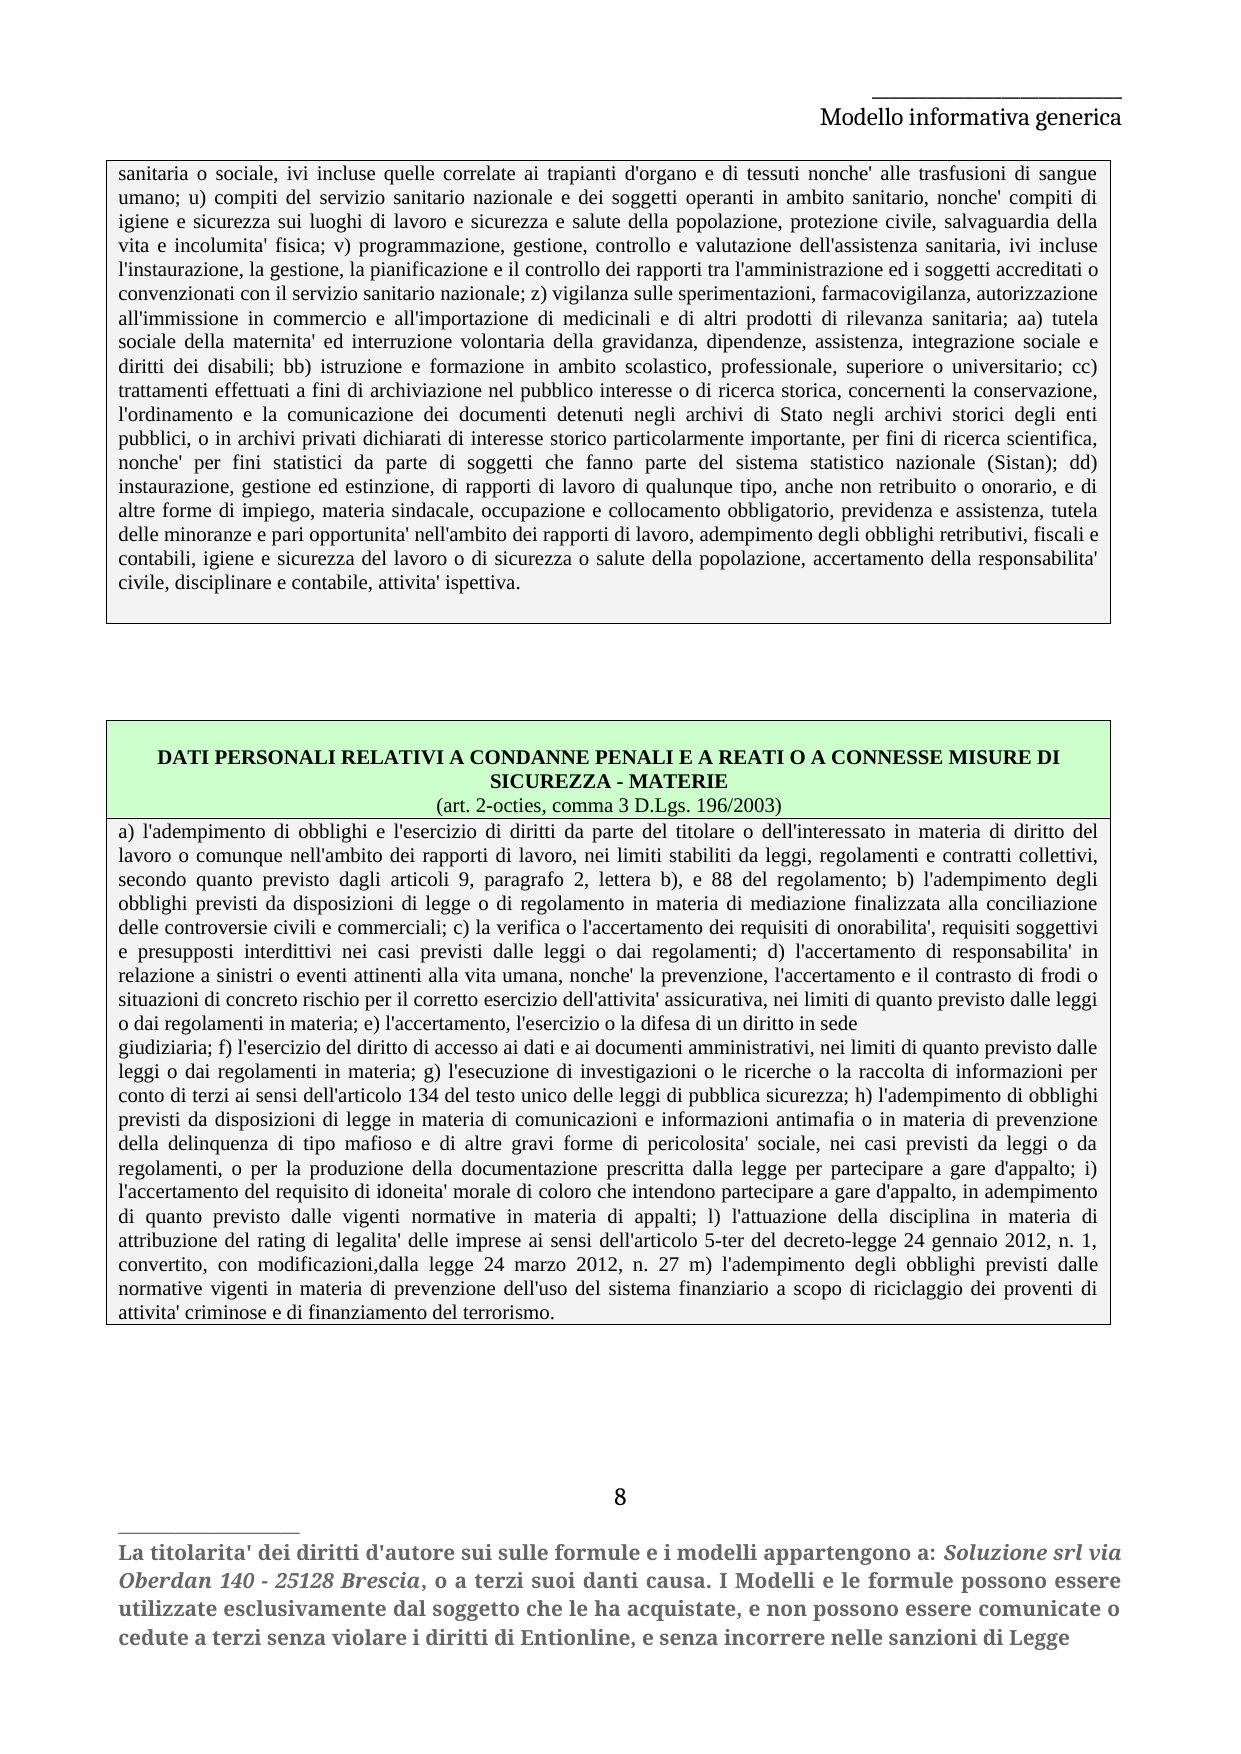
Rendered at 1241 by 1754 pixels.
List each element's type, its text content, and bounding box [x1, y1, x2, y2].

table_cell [107, 161, 1110, 623]
table_cell a) l'adempimento di obblighi e l'esercizio di diritti da parte del titolare o dell'interessato in materia di diritto del lavoro o comunque nell'ambito dei rapporti di lavoro, nei limiti stabiliti da leggi, regolamenti e contratti collettivi, secondo quanto previsto dagli articoli 9, paragrafo 2, lettera b), e 88 del regolamento; b) l'adempimento degli obblighi previsti da disposizioni di legge o di regolamento in materia di mediazione finalizzata alla conciliazione delle controversie civili e commerciali; c) la verifica o l'accertamento dei requisiti di onorabilita', requisiti soggettivi e presupposti interdittivi nei casi previsti dalle leggi o dai regolamenti; d) l'accertamento di responsabilita' in relazione a sinistri o eventi attinenti alla vita umana, nonche' la prevenzione, l'accertamento e il contrasto di frodi o situazioni di concreto rischio per il corretto esercizio dell'attivita' assicurativa, nei limiti di quanto previsto dalle leggi o dai regolamenti in materia; e) l'accertamento, l'esercizio o la difesa di un diritto in sede giudiziaria; f) l'esercizio del diritto di accesso ai dati e ai documenti amministrativi, nei limiti di quanto previsto dalle leggi o dai regolamenti in materia; g) l'esecuzione di investigazioni o le ricerche o la raccolta di informazioni per conto di terzi ai sensi dell'articolo 134 del testo unico delle leggi di pubblica sicurezza; h) l'adempimento di obblighi previsti da disposizioni di legge in materia di comunicazioni e informazioni antimafia o in materia di prevenzione della delinquenza di tipo mafioso e di altre gravi forme di pericolosita' sociale, nei casi previsti da leggi o da regolamenti, o per la produzione della documentazione prescritta dalla legge per partecipare a gare d'appalto; i) l'accertamento del requisito di idoneita' morale di coloro che intendono partecipare a gare d'appalto, in adempimento di quanto previsto dalle vigenti normative in materia di appalti; l) l'attuazione della disciplina in materia di attribuzione del rating di legalita' delle imprese ai sensi dell'articolo 5-ter del decreto-legge 24 gennaio 2012, n. 1, convertito, con modificazioni,dalla legge 24 marzo 2012, n. 27 m) l'adempimento degli obblighi previsti dalle normative vigenti in materia di prevenzione dell'uso del sistema finanziario a scopo di riciclaggio dei proventi di attivita' criminose e di finanziamento del terrorismo. [107, 819, 1110, 1324]
table_header DATI PERSONALI RELATIVI A CONDANNE PENALI E A REATI O A CONNESSE MISURE DI SICUREZZA - MATERIE (art. 2-octies, comma 3 D.Lgs. 196/2003) [107, 721, 1110, 817]
